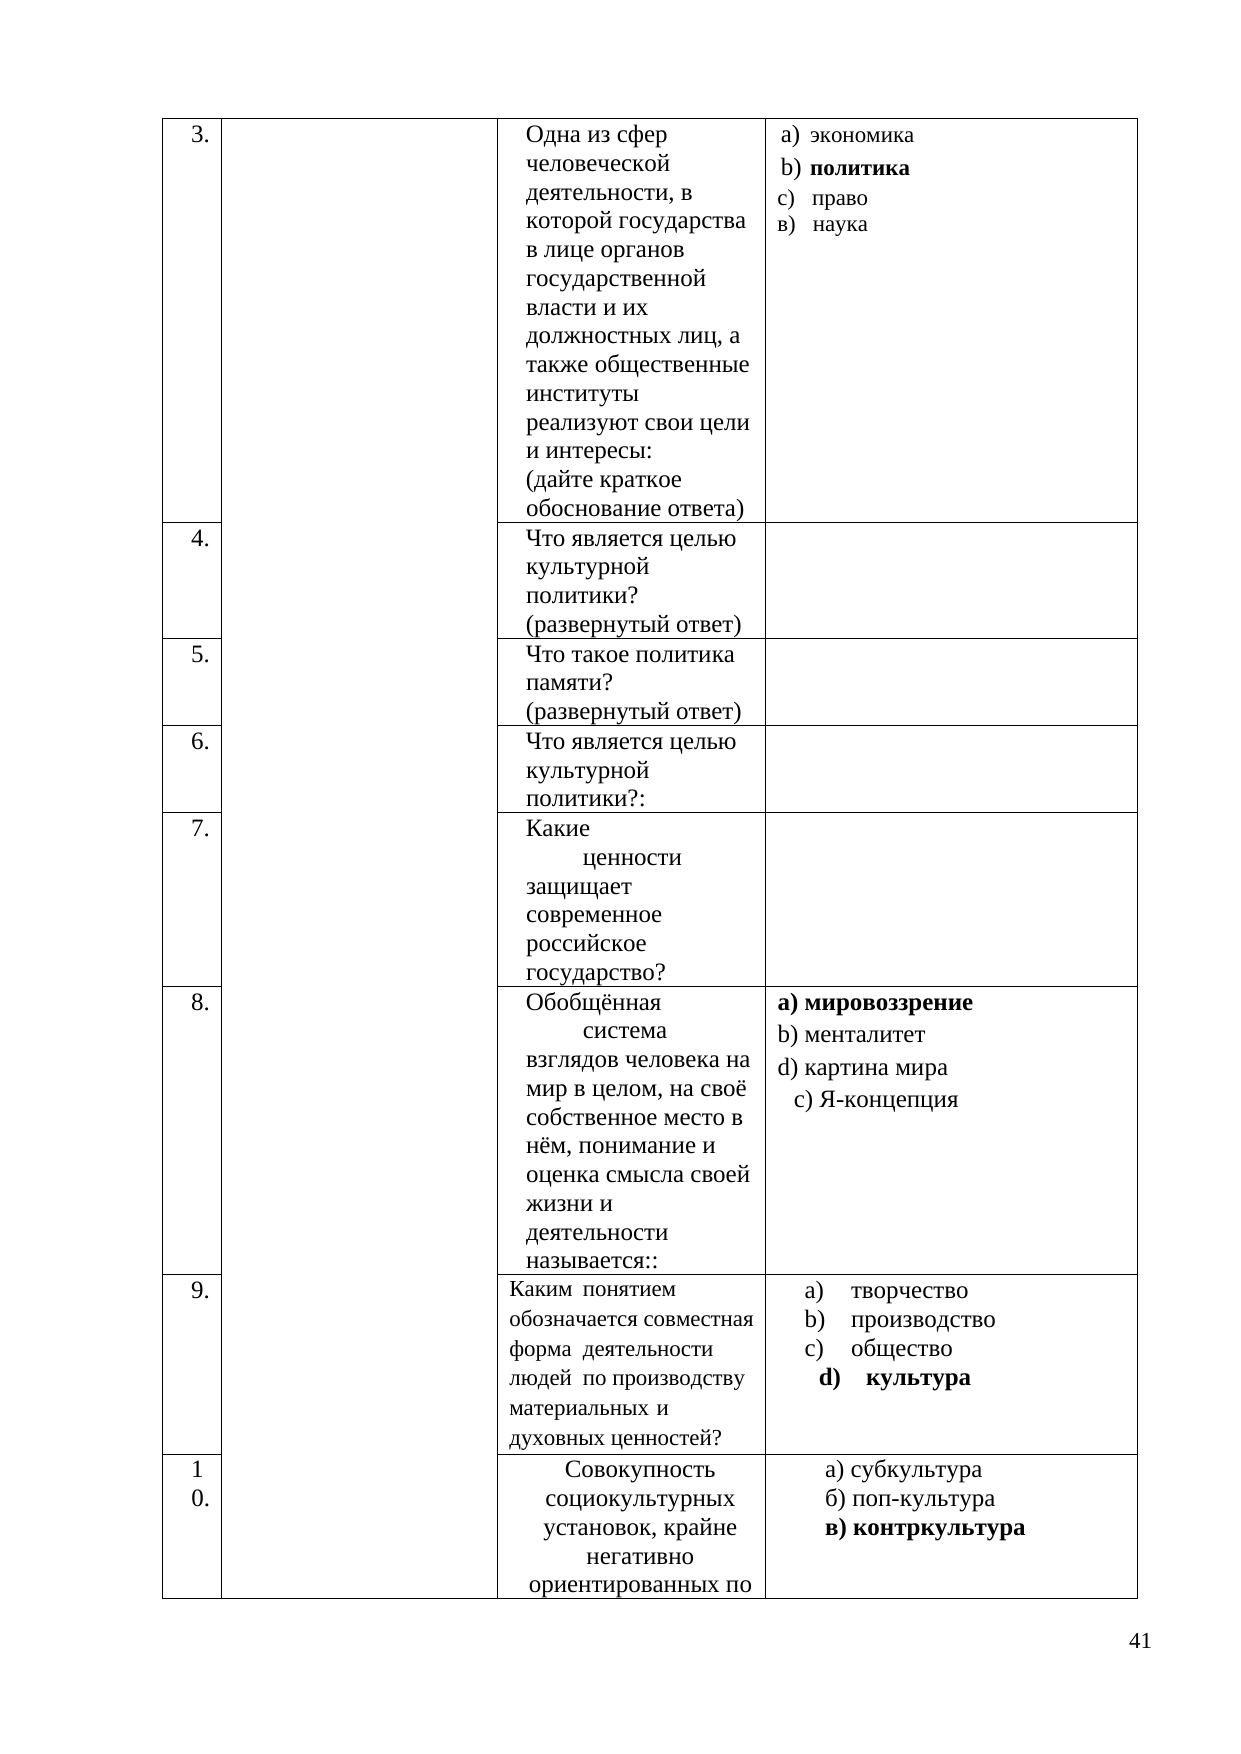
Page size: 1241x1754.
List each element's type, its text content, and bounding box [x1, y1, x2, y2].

table_cell 4. [163, 523, 221, 638]
table_cell Обобщённая система взглядов человека на мир в целом, на своё собственное место в нём, понимание и оценка смысла своей жизни и деятельности называется:: [498, 987, 765, 1274]
table_cell 6. [163, 726, 221, 812]
table_cell [766, 813, 1137, 986]
table_cell Какие ценности защищает современное российское государство? [498, 813, 765, 986]
table_cell Что является целью культурной политики? (развернутый ответ) [498, 523, 765, 638]
table_cell 5. [163, 639, 221, 725]
table_cell [766, 726, 1137, 812]
table_cell творчество производство общество d) культура [766, 1275, 1137, 1453]
table_cell [766, 639, 1137, 725]
table_cell 9. [163, 1275, 221, 1453]
table_cell Что является целью культурной политики?: [498, 726, 765, 812]
table_cell Одна из сфер человеческой деятельности, в которой государства в лице органов государственной власти и их должностных лиц, а также общественные институты реализуют свои цели и интересы: (дайте краткое обоснование ответа) [498, 119, 765, 522]
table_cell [766, 1455, 1137, 1598]
table_cell a) мировоззрение b) менталитет d) картина мира c) Я-концепция [766, 987, 1137, 1274]
table_cell Что такое политика памяти? (развернутый ответ) [498, 639, 765, 725]
table_cell Каким понятием обозначается совместная форма деятельности людей по производству материальных и духовных ценностей? [498, 1275, 765, 1453]
table_cell 10. [163, 1455, 221, 1598]
table_cell экономика политика с) право в) наука [766, 119, 1137, 522]
table_cell 7. [163, 813, 221, 986]
table_cell 8. [163, 987, 221, 1274]
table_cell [498, 1455, 765, 1598]
table_cell 3. [163, 119, 221, 522]
table_cell [766, 523, 1137, 638]
